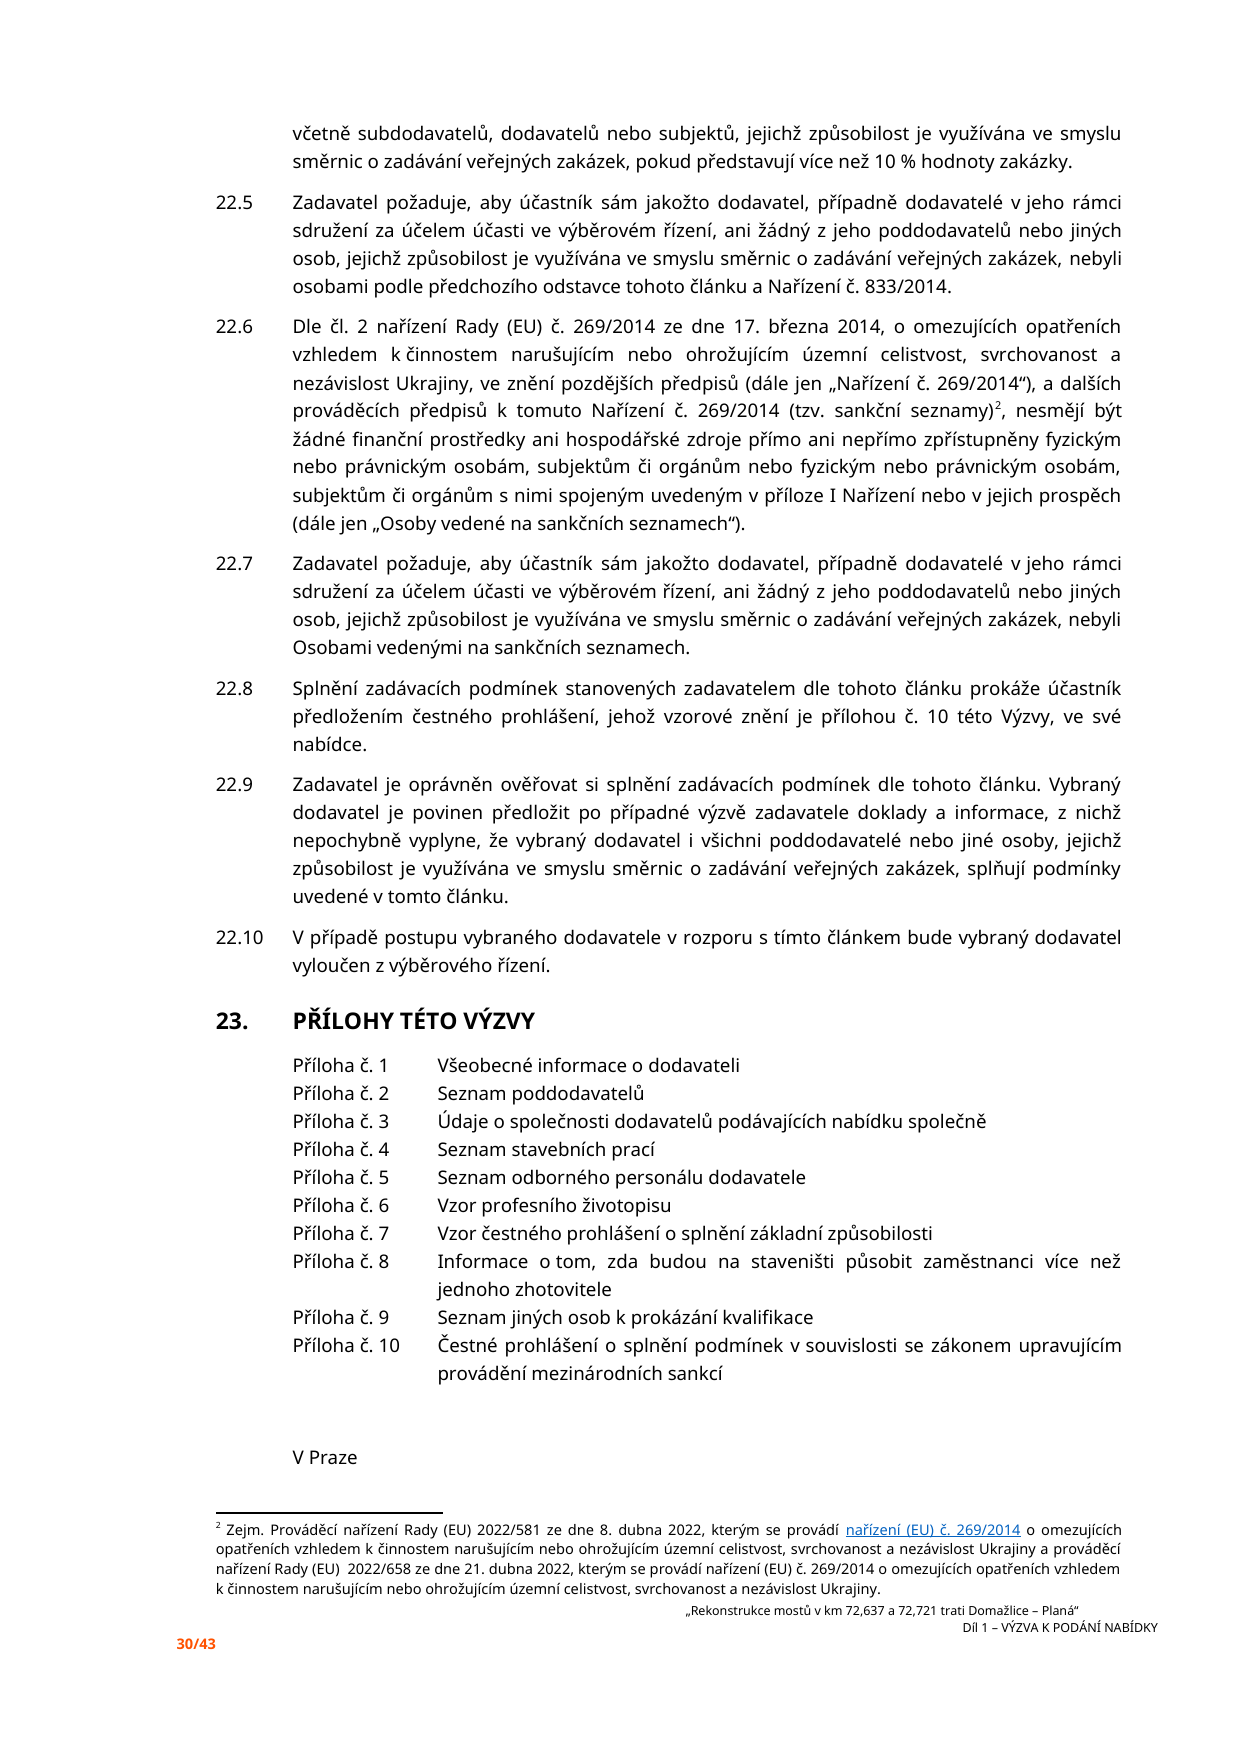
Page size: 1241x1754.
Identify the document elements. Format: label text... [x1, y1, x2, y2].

text Zadavatel je oprávněn ověřovat si splnění zadávacích podmínek dle tohoto článku. Vybraný dodavatel je povinen předložit po případné výzvě zadavatele doklady a informace, z nichž nepochybně vyplyne, že vybraný dodavatel i všichni poddodavatelé nebo jiné osoby, jejichž způsobilost je využívána ve smyslu směrnic o zadávání veřejných zakázek, splňují podmínky uvedené v tomto článku. [216, 772, 1122, 909]
text Příloha č. 1 Všeobecné informace o dodavateli [292, 1052, 1122, 1078]
text Zadavatel požaduje, aby účastník sám jakožto dodavatel, případně dodavatelé v jeho rámci sdružení za účelem účasti ve výběrovém řízení, ani žádný z jeho poddodavatelů nebo jiných osob, jejichž způsobilost je využívána ve smyslu směrnic o zadávání veřejných zakázek, nebyli Osobami vedenými na sankčních seznamech. [216, 550, 1122, 660]
text Příloha č. 2 Seznam poddodavatelů [292, 1080, 1122, 1106]
text Zadavatel požaduje, aby účastník sám jakožto dodavatel, případně dodavatelé v jeho rámci sdružení za účelem účasti ve výběrovém řízení, ani žádný z jeho poddodavatelů nebo jiných osob, jejichž způsobilost je využívána ve smyslu směrnic o zadávání veřejných zakázek, nebyli osobami podle předchozího odstavce tohoto článku a Nařízení č. 833/2014. [216, 189, 1122, 299]
text Příloha č. 10 Čestné prohlášení o splnění podmínek v souvislosti se zákonem upravujícím provádění mezinárodních sankcí [292, 1332, 1122, 1386]
list včetně subdodavatelů, dodavatelů nebo subjektů, jejichž způsobilost je využívána ve smyslu směrnic o zadávání veřejných zakázek, pokud představují více než 10 % hodnoty zakázky. [292, 121, 1122, 174]
text PŘÍLOHY TÉTO VÝZVY [216, 1005, 1122, 1036]
text Příloha č. 5 Seznam odborného personálu dodavatele [292, 1164, 1122, 1190]
text V Praze [292, 1444, 1122, 1470]
text Příloha č. 9 Seznam jiných osob k prokázání kvalifikace [292, 1304, 1122, 1330]
text Příloha č. 4 Seznam stavebních prací [292, 1136, 1122, 1162]
text Splnění zadávacích podmínek stanovených zadavatelem dle tohoto článku prokáže účastník předložením čestného prohlášení, jehož vzorové znění je přílohou č. 10 této Výzvy, ve své nabídce. [216, 675, 1122, 757]
text Příloha č. 7 Vzor čestného prohlášení o splnění základní způsobilosti [292, 1220, 1122, 1246]
text Příloha č. 6 Vzor profesního životopisu [292, 1192, 1122, 1218]
text Příloha č. 8 Informace o tom, zda budou na staveništi působit zaměstnanci více než jednoho zhotovitele [292, 1248, 1122, 1302]
text Dle čl. 2 nařízení Rady (EU) č. 269/2014 ze dne 17. března 2014, o omezujících opatřeních vzhledem k činnostem narušujícím nebo ohrožujícím územní celistvost, svrchovanost a nezávislost Ukrajiny, ve znění pozdějších předpisů (dále jen „Nařízení č. 269/2014“), a dalších prováděcích předpisů k tomuto Nařízení č. 269/2014 (tzv. sankční seznamy), nesmějí být žádné finanční prostředky ani hospodářské zdroje přímo ani nepřímo zpřístupněny fyzickým nebo právnickým osobám, subjektům či orgánům nebo fyzickým nebo právnickým osobám, subjektům či orgánům s nimi spojeným uvedeným v příloze I Nařízení nebo v jejich prospěch (dále jen „Osoby vedené na sankčních seznamech“). [216, 314, 1122, 535]
text V případě postupu vybraného dodavatele v rozporu s tímto článkem bude vybraný dodavatel vyloučen z výběrového řízení. [216, 924, 1122, 978]
text Příloha č. 3 Údaje o společnosti dodavatelů podávajících nabídku společně [292, 1108, 1122, 1134]
